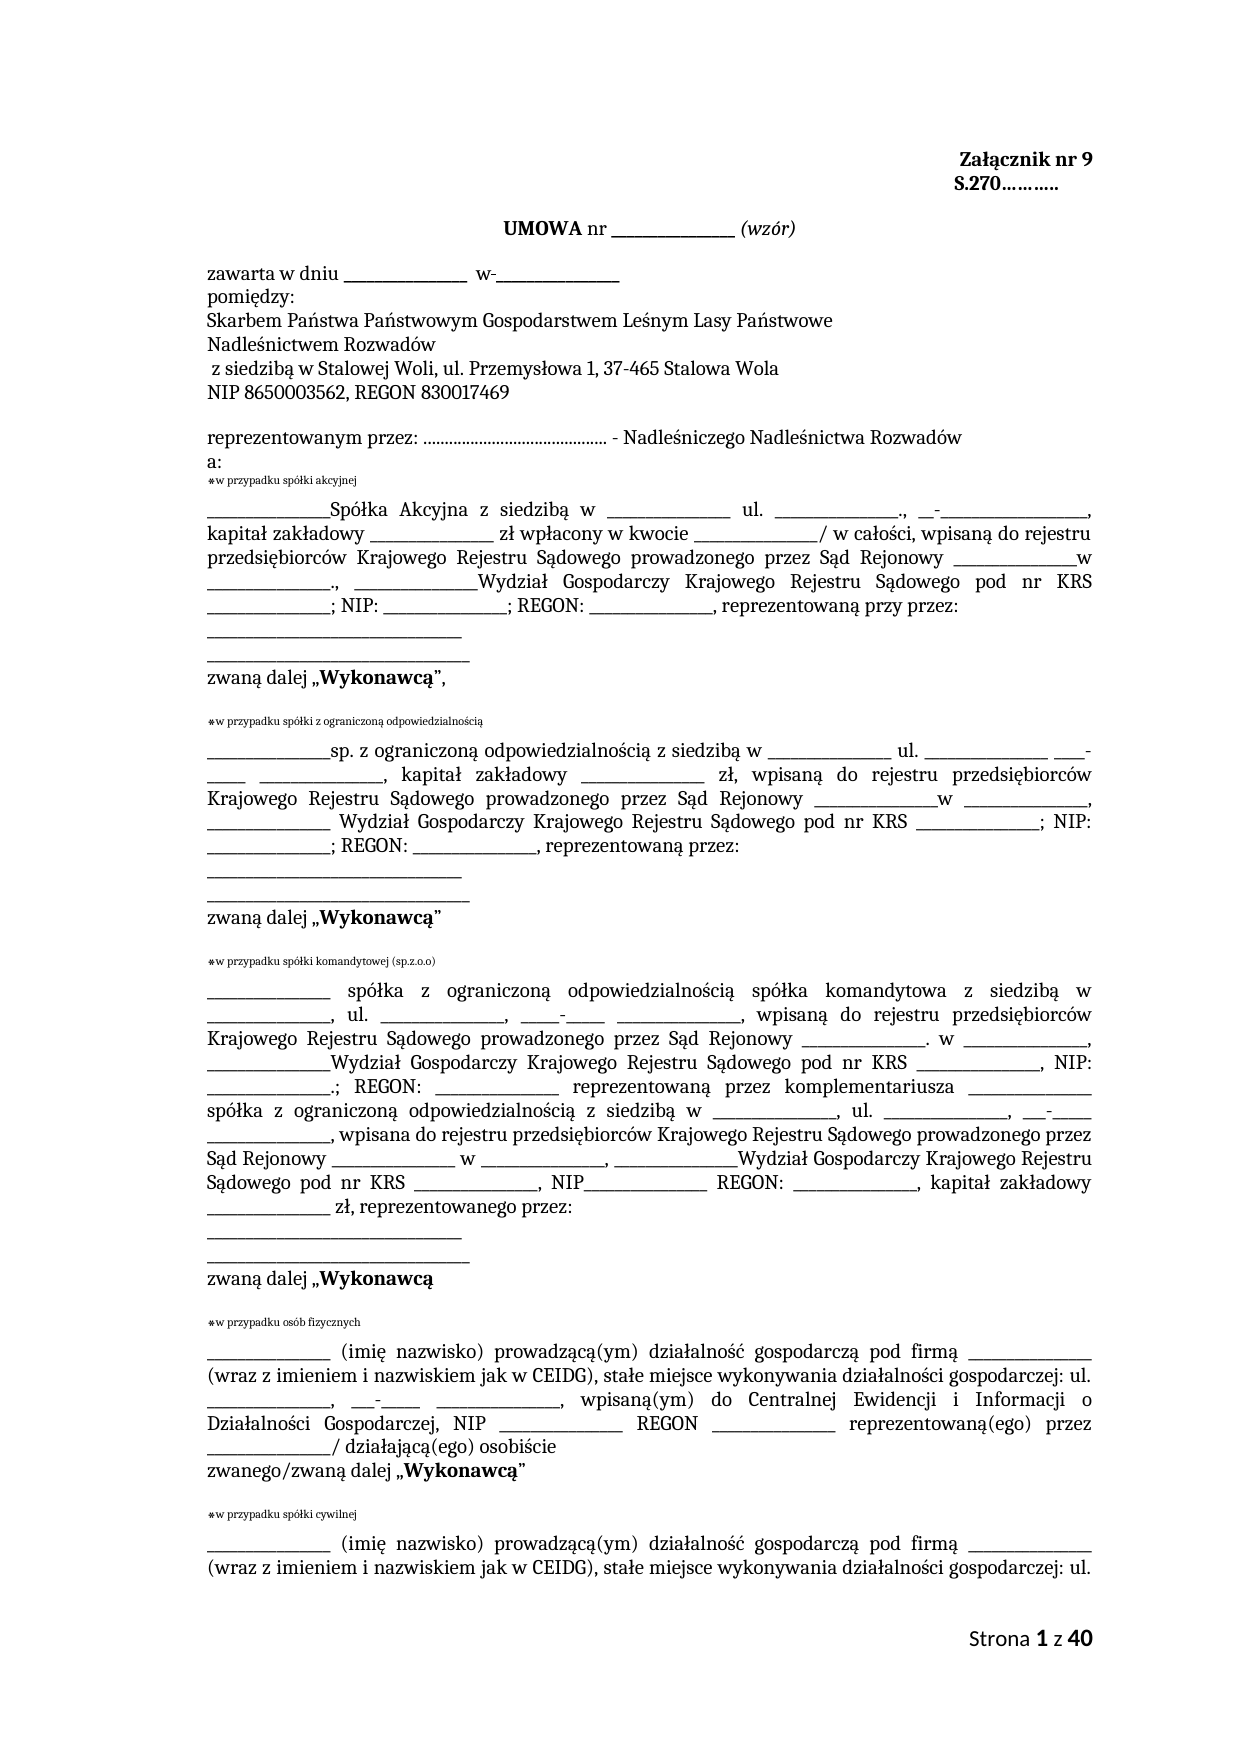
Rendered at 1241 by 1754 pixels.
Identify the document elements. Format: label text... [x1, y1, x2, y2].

text UMOWA nr ________________ (wzór) [207, 216, 1093, 240]
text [207, 1532, 1093, 1580]
text __________________________________ [207, 882, 1093, 906]
text zawarta w dniu ________________ w ________________ [207, 261, 1093, 285]
text S.270……….. [207, 172, 1093, 196]
text zwaną dalej „Wykonawcą [207, 1266, 1093, 1290]
text zwanego/zwaną dalej „Wykonawcą” [207, 1459, 1093, 1483]
text Skarbem Państwa Państwowym Gospodarstwem Leśnym Lasy Państwowe [207, 309, 1093, 333]
text *w przypadku spółki cywilnej [207, 1508, 1093, 1532]
text __________________________________ [207, 1242, 1093, 1266]
text *w przypadku spółki akcyjnej [207, 474, 1093, 498]
text _________________________________ [207, 1218, 1093, 1242]
text __________________________________ [207, 641, 1093, 665]
text reprezentowanym przez: ........................................... - Nadleśniczego Nadleśnictwa Rozwadów [207, 426, 1093, 450]
text *w przypadku spółki z ograniczoną odpowiedzialnością [207, 714, 1093, 738]
text _________________________________ [207, 617, 1093, 641]
text pomiędzy: [207, 285, 1093, 309]
text _________________________________ [207, 858, 1093, 882]
text *w przypadku spółki komandytowej (sp.z.o.o) [207, 955, 1093, 979]
text Nadleśnictwem Rozwadów [207, 333, 1093, 357]
text a: [207, 450, 1093, 474]
text ________________Spółka Akcyjna z siedzibą w ________________ ul. ________________., __-___________________, kapitał zakładowy ________________ zł wpłacony w kwocie ________________/ w całości, wpisaną do rejestru przedsiębiorców Krajowego Rejestru Sądowego prowadzonego przez Sąd Rejonowy ________________w ________________., ________________Wydział Gospodarczy Krajowego Rejestru Sądowego pod nr KRS ________________; NIP: ________________; REGON: ________________, reprezentowaną przy przez: [207, 498, 1093, 617]
text zwaną dalej „Wykonawcą” [207, 906, 1093, 930]
text *w przypadku osób fizycznych [207, 1315, 1093, 1339]
text zwaną dalej „Wykonawcą”, [207, 665, 1093, 689]
text ________________ spółka z ograniczoną odpowiedzialnością spółka komandytowa z siedzibą w ________________, ul. ________________, _____-_____ ________________, wpisaną do rejestru przedsiębiorców Krajowego Rejestru Sądowego prowadzonego przez Sąd Rejonowy ________________. w ________________, ________________Wydział Gospodarczy Krajowego Rejestru Sądowego pod nr KRS ________________, NIP: ________________.; REGON: ________________ reprezentowaną przez komplementariusza ________________ spółka z ograniczoną odpowiedzialnością z siedzibą w ________________, ul. ________________, ___-_____ ________________, wpisana do rejestru przedsiębiorców Krajowego Rejestru Sądowego prowadzonego przez Sąd Rejonowy ________________ w ________________, ________________Wydział Gospodarczy Krajowego Rejestru Sądowego pod nr KRS ________________, NIP________________ REGON: ________________, kapitał zakładowy ________________ zł, reprezentowanego przez: [207, 979, 1093, 1218]
text Załącznik nr 9 [207, 148, 1093, 172]
text ________________sp. z ograniczoną odpowiedzialnością z siedzibą w ________________ ul. ________________ ____-_____ ________________, kapitał zakładowy ________________ zł, wpisaną do rejestru przedsiębiorców Krajowego Rejestru Sądowego prowadzonego przez Sąd Rejonowy ________________w ________________, ________________ Wydział Gospodarczy Krajowego Rejestru Sądowego pod nr KRS ________________; NIP: ________________; REGON: ________________, reprezentowaną przez: [207, 738, 1093, 858]
text z siedzibą w Stalowej Woli, ul. Przemysłowa 1, 37-465 Stalowa Wola [207, 357, 1093, 381]
text ________________ (imię nazwisko) prowadzącą(ym) działalność gospodarczą pod firmą ________________ (wraz z imieniem i nazwiskiem jak w CEIDG), stałe miejsce wykonywania działalności gospodarczej: ul. ________________, ___-_____ ________________, wpisaną(ym) do Centralnej Ewidencji i Informacji o Działalności Gospodarczej, NIP ________________ REGON ________________ reprezentowaną(ego) przez ________________/ działającą(ego) osobiście [207, 1339, 1093, 1459]
text NIP 8650003562, REGON 830017469 [207, 381, 1093, 405]
